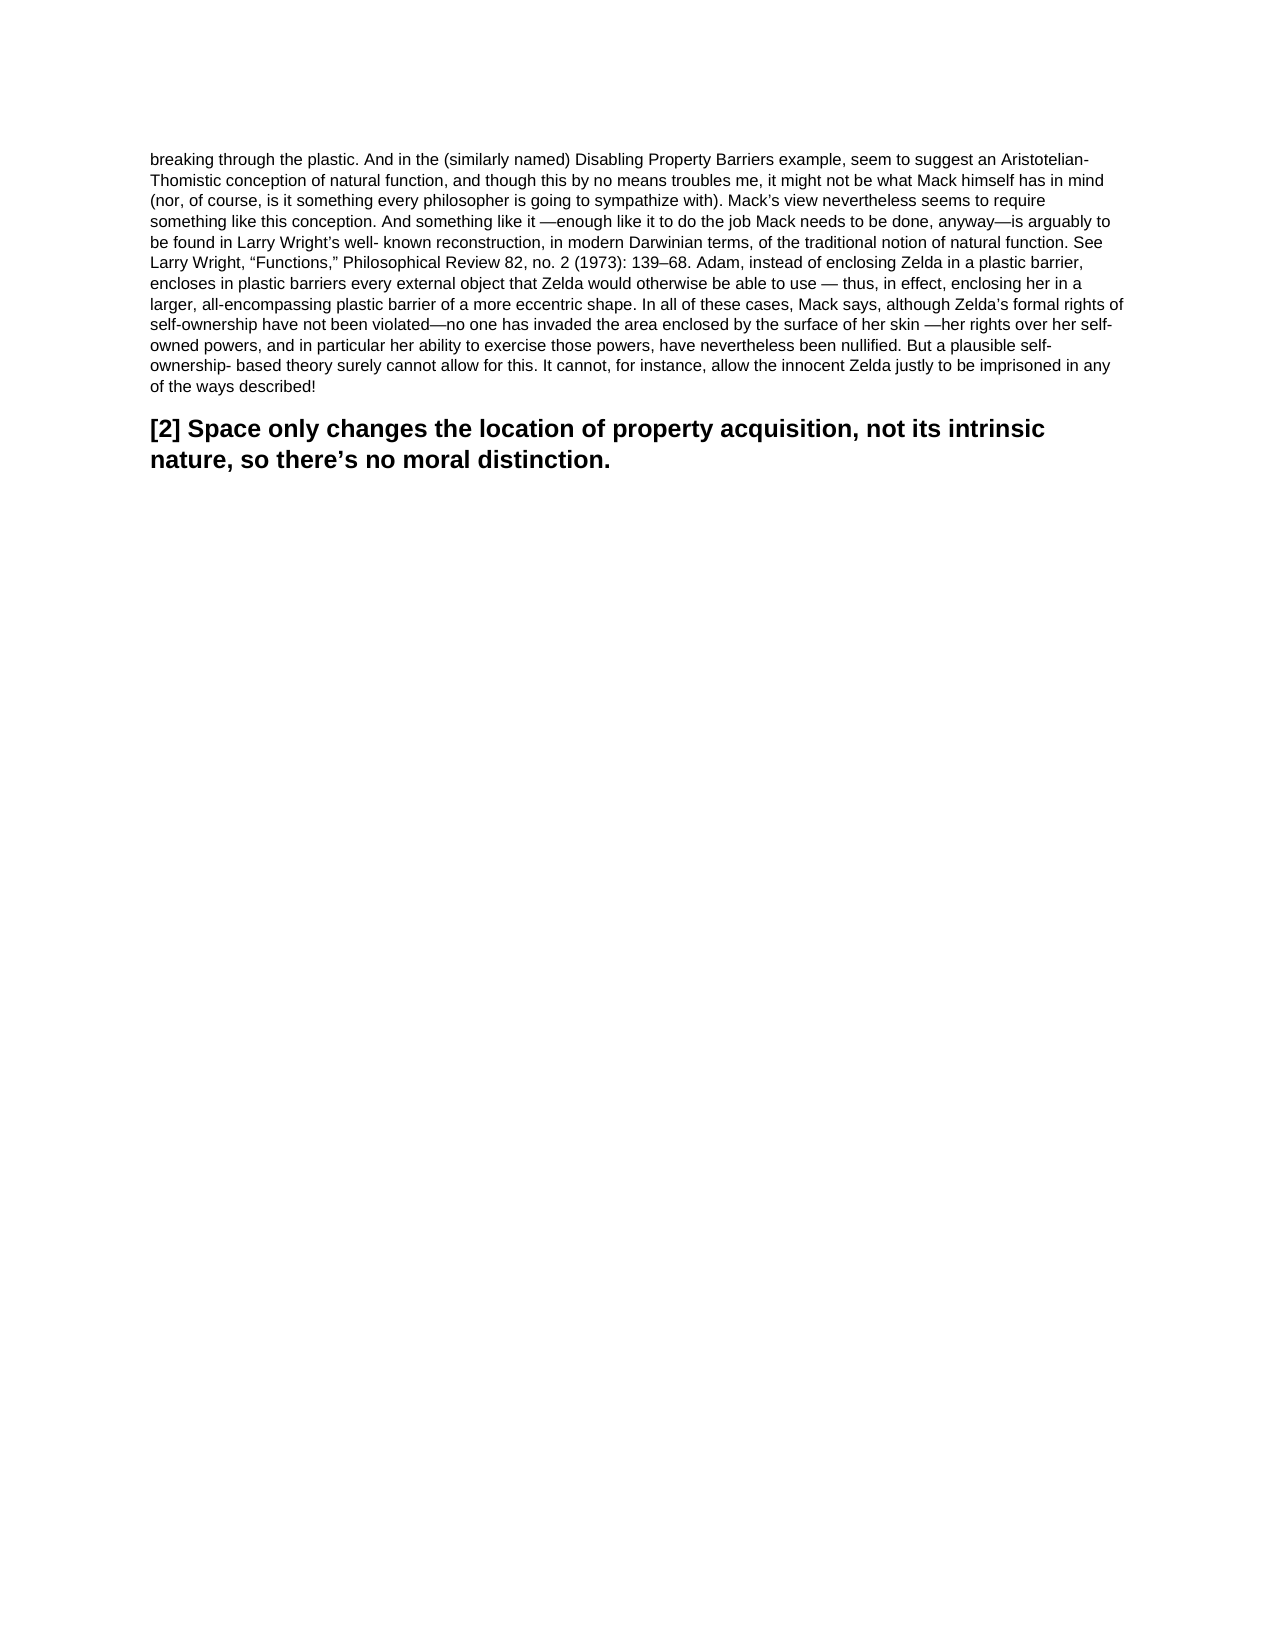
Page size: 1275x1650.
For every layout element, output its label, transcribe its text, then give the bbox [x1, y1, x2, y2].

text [150, 150, 1125, 396]
subtitle [2] Space only changes the location of property acquisition, not its intrinsic nature, so there’s no moral distinction. [150, 414, 1125, 474]
